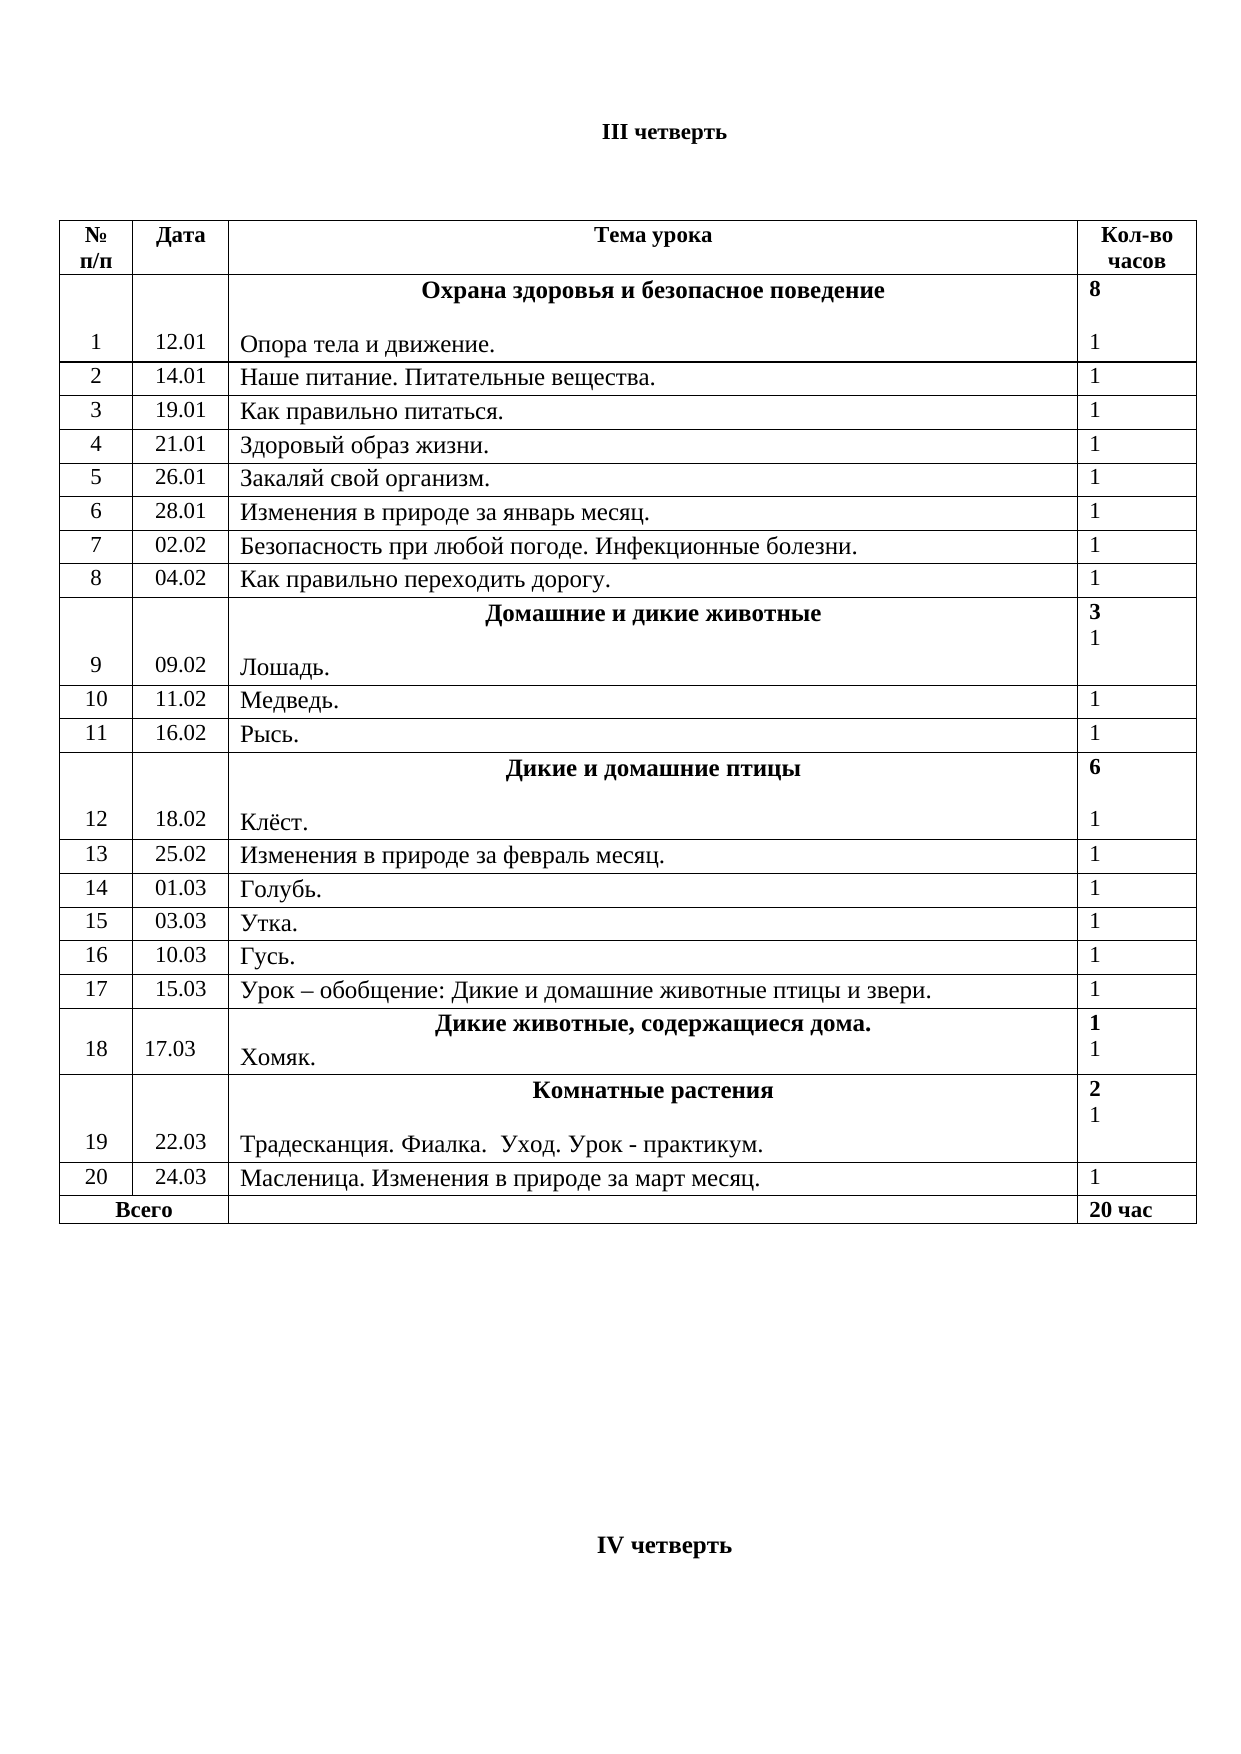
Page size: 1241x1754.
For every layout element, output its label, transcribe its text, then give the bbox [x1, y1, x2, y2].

table_cell 10.03 [133, 941, 228, 974]
table_cell 12 [60, 753, 132, 839]
table_cell 5 [60, 464, 132, 496]
table_cell Дикие животные, содержащиеся дома. Хомяк. [229, 1009, 1077, 1074]
table_cell 1 [1078, 908, 1196, 940]
table_cell 11.02 [133, 686, 228, 718]
table_cell Масленица. Изменения в природе за март месяц. [229, 1163, 1077, 1195]
table_cell 6 [60, 497, 132, 530]
table_cell Как правильно переходить дорогу. [229, 564, 1077, 597]
table_cell 14 [60, 874, 132, 907]
table_cell 3 [60, 396, 132, 429]
table_cell 1 [1078, 497, 1196, 530]
table_cell 09.02 [133, 598, 228, 684]
table_cell Всего [60, 1196, 228, 1223]
table_cell 18 [60, 1009, 132, 1074]
table_cell Голубь. [229, 874, 1077, 907]
table_cell Изменения в природе за февраль месяц. [229, 840, 1077, 873]
table_header № п/п [60, 221, 132, 274]
table_cell Гусь. [229, 941, 1077, 974]
table_cell Домашние и дикие животные Лошадь. [229, 598, 1077, 684]
table_cell 1 [1078, 464, 1196, 496]
table_cell 13 [60, 840, 132, 873]
table_cell 2 1 [1078, 1075, 1196, 1162]
table_cell 11 [60, 719, 132, 752]
table_cell Комнатные растения Традесканция. Фиалка. Уход. Урок - практикум. [229, 1075, 1077, 1162]
table_cell 1 [1078, 975, 1196, 1007]
table_cell 25.02 [133, 840, 228, 873]
table_cell 12.01 [133, 275, 228, 361]
table_cell 1 [1078, 396, 1196, 429]
table_cell 17.03 [133, 1009, 228, 1074]
table_header Тема урока [229, 221, 1077, 274]
table_cell 2 [60, 363, 132, 395]
table_cell 1 [1078, 874, 1196, 907]
table_cell 24.03 [133, 1163, 228, 1195]
table_cell 1 [1078, 941, 1196, 974]
table_cell 3 1 [1078, 598, 1196, 684]
table_cell 26.01 [133, 464, 228, 496]
table_cell 8 [60, 564, 132, 597]
table_cell 1 [1078, 686, 1196, 718]
table_cell Здоровый образ жизни. [229, 430, 1077, 462]
table_cell 17 [60, 975, 132, 1007]
table_cell 1 [1078, 840, 1196, 873]
table_cell Наше питание. Питательные вещества. [229, 363, 1077, 395]
table_cell 22.03 [133, 1075, 228, 1162]
table_cell 02.02 [133, 531, 228, 563]
table_cell Медведь. [229, 686, 1077, 718]
table_cell 1 [1078, 363, 1196, 395]
table_cell 18.02 [133, 753, 228, 839]
table_cell 20 час [1078, 1196, 1196, 1223]
table_cell 03.03 [133, 908, 228, 940]
table_cell 01.03 [133, 874, 228, 907]
table_cell 1 [1078, 1163, 1196, 1195]
table_cell Рысь. [229, 719, 1077, 752]
table_cell 4 [60, 430, 132, 462]
table_cell Безопасность при любой погоде. Инфекционные болезни. [229, 531, 1077, 563]
table_cell 16 [60, 941, 132, 974]
table_cell Урок – обобщение: Дикие и домашние животные птицы и звери. [229, 975, 1077, 1007]
table_cell 19.01 [133, 396, 228, 429]
table_cell Как правильно питаться. [229, 396, 1077, 429]
table_cell 14.01 [133, 363, 228, 395]
table_cell Изменения в природе за январь месяц. [229, 497, 1077, 530]
table_cell 9 [60, 598, 132, 684]
table_cell 1 [1078, 719, 1196, 752]
table_cell 8 1 [1078, 275, 1196, 361]
table_cell 6 1 [1078, 753, 1196, 839]
table_cell 10 [60, 686, 132, 718]
text III четверть [177, 118, 1152, 144]
table_cell 16.02 [133, 719, 228, 752]
table_cell 20 [60, 1163, 132, 1195]
table_header Кол-во часов [1078, 221, 1196, 274]
table_cell 1 1 [1078, 1009, 1196, 1074]
table_cell 04.02 [133, 564, 228, 597]
table_cell Охрана здоровья и безопасное поведение Опора тела и движение. [229, 275, 1077, 361]
table_cell 1 [1078, 564, 1196, 597]
table_cell 1 [1078, 531, 1196, 563]
table_cell Дикие и домашние птицы Клёст. [229, 753, 1077, 839]
table_cell 1 [1078, 430, 1196, 462]
table_header Дата [133, 221, 228, 274]
table_cell 28.01 [133, 497, 228, 530]
table_cell 15.03 [133, 975, 228, 1007]
table_cell 1 [60, 275, 132, 361]
table_cell 19 [60, 1075, 132, 1162]
table_cell Утка. [229, 908, 1077, 940]
text IV четверть [177, 1530, 1152, 1559]
table_cell 15 [60, 908, 132, 940]
table_cell Закаляй свой организм. [229, 464, 1077, 496]
table_cell [229, 1196, 1077, 1223]
table_cell 21.01 [133, 430, 228, 462]
table_cell 7 [60, 531, 132, 563]
